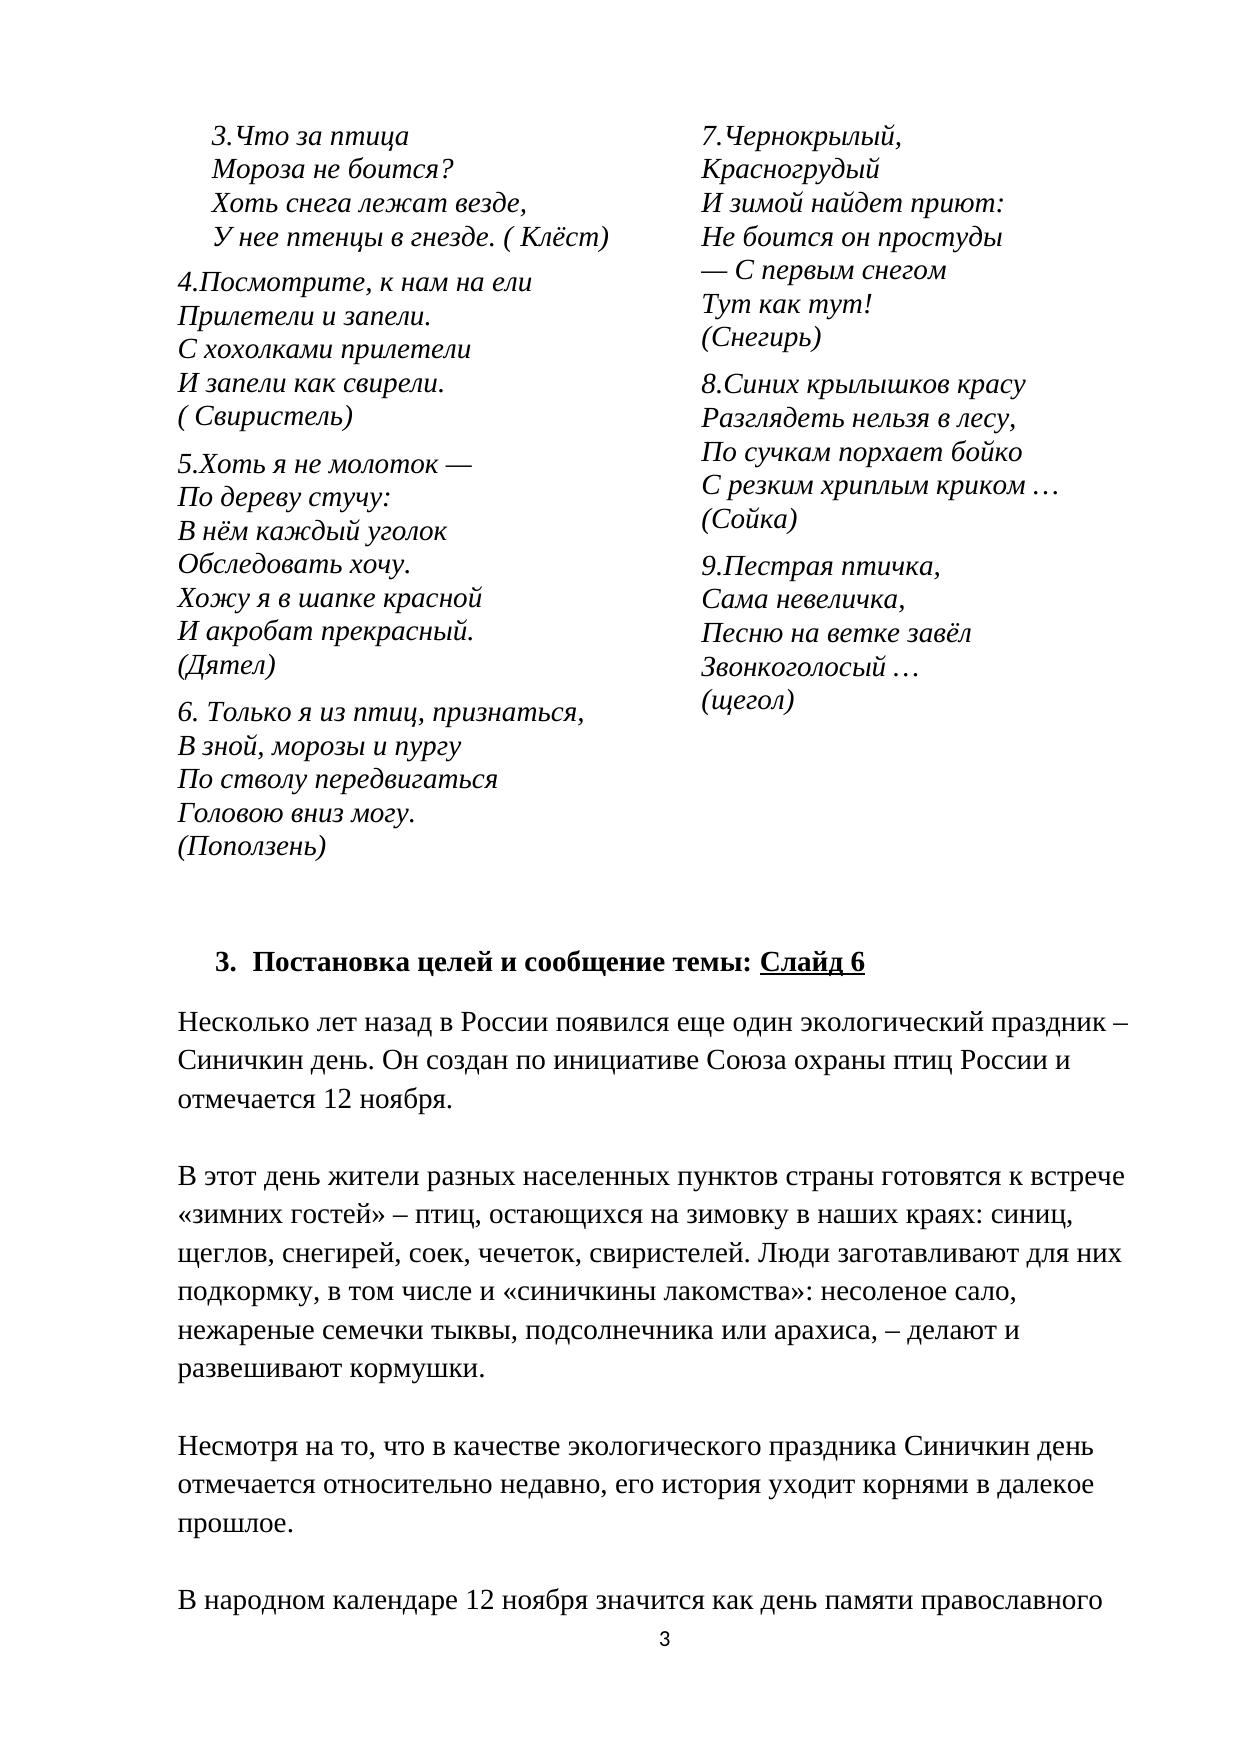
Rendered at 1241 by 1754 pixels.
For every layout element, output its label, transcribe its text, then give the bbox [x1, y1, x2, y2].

list Постановка целей и сообщение темы: Слайд 6 [215, 944, 1152, 978]
text У нее птенцы в гнезде. ( Клёст) [177, 219, 627, 252]
text 5.Хоть я не молоток — По дереву стучу: В нём каждый уголок Обследовать хочу. Хожу я в шапке красной И акробат прекрасный. (Дятел) [177, 446, 627, 681]
text Хоть снега лежат везде, [177, 185, 627, 219]
text 6. Только я из птиц, признаться, [177, 694, 627, 728]
text По стволу передвигаться [177, 761, 627, 795]
text 3.Что за птица [177, 118, 627, 152]
text 7.Чернокрылый, Красногрудый И зимой найдет приют: Не боится он простуды — С первым снегом Тут как тут! (Снегирь) [701, 118, 1152, 353]
text 8.Синих крылышков красу Разглядеть нельзя в лесу, По сучкам порхает бойко С резким хриплым криком … (Сойка) [701, 367, 1152, 534]
text Мороза не боится? [177, 152, 627, 185]
text Головою вниз могу. [177, 795, 627, 828]
text В зной, морозы и пургу [177, 728, 627, 761]
text 9.Пестрая птичка, Сама невеличка, Песню на ветке завёл Звонкоголосый … (щегол) [701, 548, 1152, 716]
text (Поползень) [177, 828, 627, 862]
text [177, 1004, 1152, 1615]
text 4.Посмотрите, к нам на ели Прилетели и запели. С хохолками прилетели И запели как свирели. ( Свиристель) [177, 264, 627, 432]
